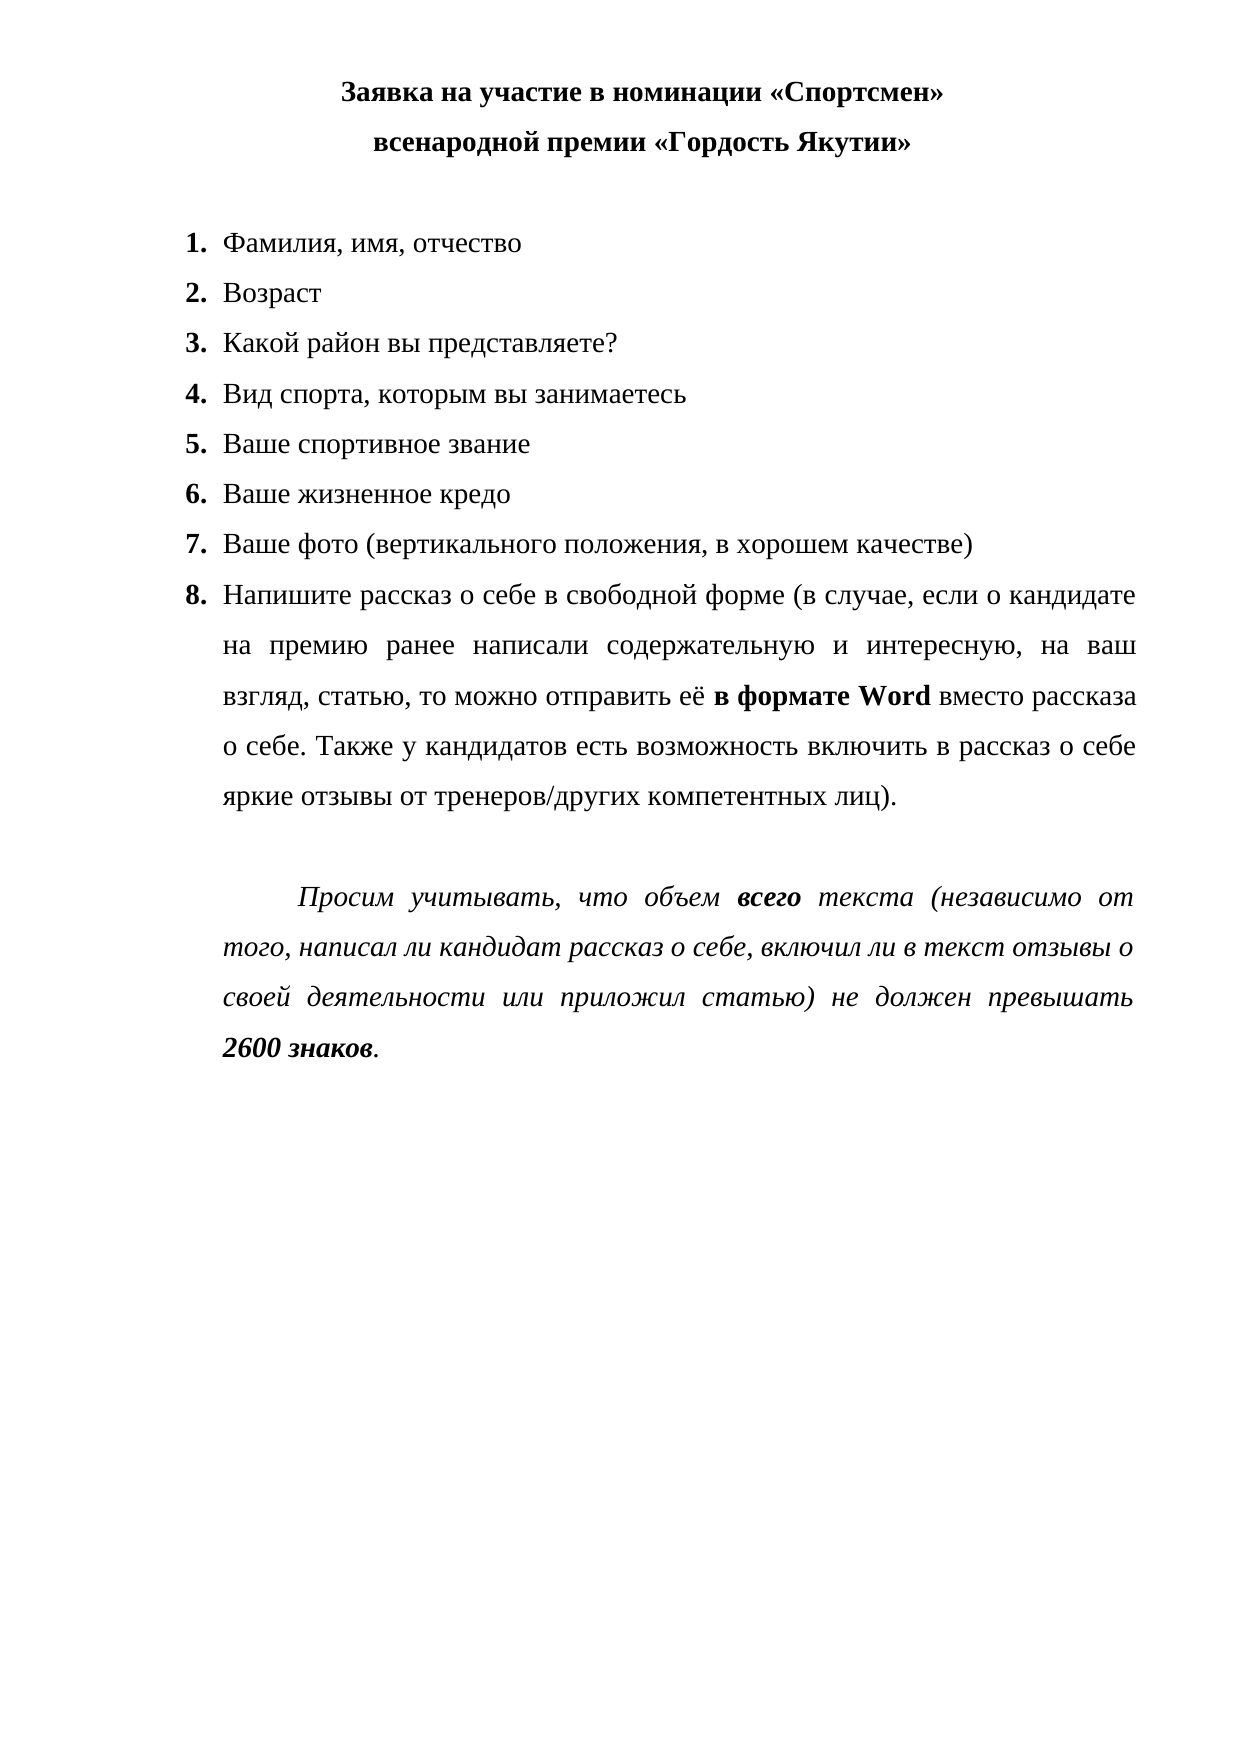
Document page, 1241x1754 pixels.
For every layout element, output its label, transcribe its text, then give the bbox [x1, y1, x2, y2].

list Ваше жизненное кредо [185, 476, 1137, 510]
text Заявка на участие в номинации «Спортсмен» [148, 74, 1137, 107]
list Напишите рассказ о себе в свободной форме (в случае, если о кандидате на премию ранее написали содержательную и интересную, на ваш взгляд, статью, то можно отправить её в формате Word вместо рассказа о себе. Также у кандидатов есть возможность включить в рассказ о себе яркие отзывы от тренеров/других компетентных лиц). [185, 577, 1137, 812]
list Просим учитывать, что объем всего текста (независимо от того, написал ли кандидат рассказ о себе, включил ли в текст отзывы о своей деятельности или приложил статью) не должен превышать 2600 знаков. [223, 879, 1137, 1063]
list Какой район вы представляете? [185, 325, 1137, 359]
list Ваше спортивное звание [185, 426, 1137, 459]
list Фамилия, имя, отчество [185, 225, 1137, 258]
text всенародной премии «Гордость Якутии» [148, 124, 1137, 158]
list Возраст [185, 275, 1137, 309]
list Вид спорта, которым вы занимаетесь [185, 376, 1137, 409]
list Ваше фото (вертикального положения, в хорошем качестве) [185, 527, 1137, 560]
